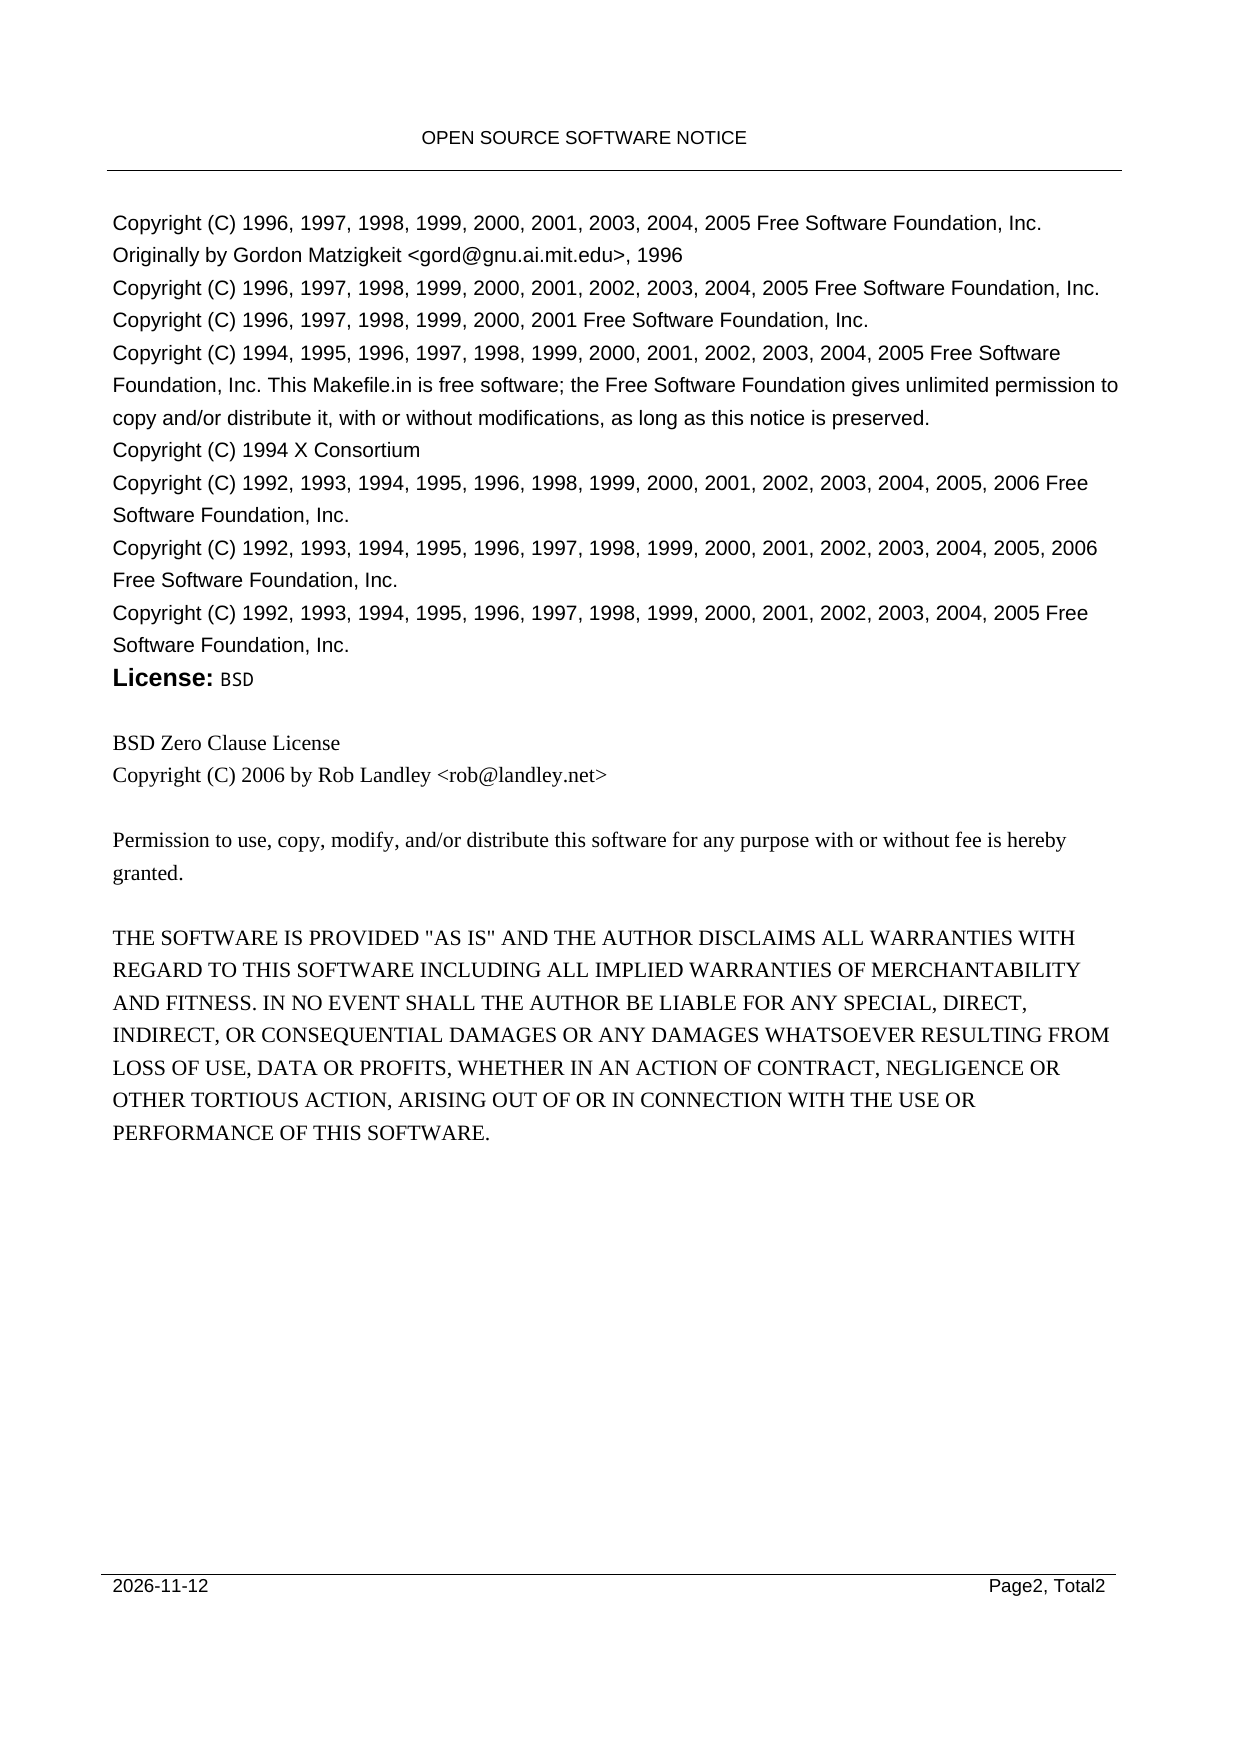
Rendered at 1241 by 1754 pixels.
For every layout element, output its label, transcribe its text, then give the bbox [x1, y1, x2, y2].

text Copyright (C) 1996, 1997, 1998, 1999, 2000, 2001 Free Software Foundation, Inc. [112, 304, 1128, 336]
text Copyright (C) 1992, 1993, 1994, 1995, 1996, 1997, 1998, 1999, 2000, 2001, 2002, 2003, 2004, 2005 Free Software Foundation, Inc. [112, 596, 1128, 661]
text Copyright (C) 1992, 1993, 1994, 1995, 1996, 1997, 1998, 1999, 2000, 2001, 2002, 2003, 2004, 2005, 2006 Free Software Foundation, Inc. [112, 531, 1128, 596]
text Copyright (C) 1996, 1997, 1998, 1999, 2000, 2001, 2002, 2003, 2004, 2005 Free Software Foundation, Inc. [112, 271, 1128, 304]
text License: BSD BSD Zero Clause License Copyright (C) 2006 by Rob Landley <rob@landley.net> Permission to use, copy, modify, and/or distribute this software for any purpose with or without fee is hereby granted. THE SOFTWARE IS PROVIDED "AS IS" AND THE AUTHOR DISCLAIMS ALL WARRANTIES WITH REGARD TO THIS SOFTWARE INCLUDING ALL IMPLIED WARRANTIES OF MERCHANTABILITY AND FITNESS. IN NO EVENT SHALL THE AUTHOR BE LIABLE FOR ANY SPECIAL, DIRECT, INDIRECT, OR CONSEQUENTIAL DAMAGES OR ANY DAMAGES WHATSOEVER RESULTING FROM LOSS OF USE, DATA OR PROFITS, WHETHER IN AN ACTION OF CONTRACT, NEGLIGENCE OR OTHER TORTIOUS ACTION, ARISING OUT OF OR IN CONNECTION WITH THE USE OR PERFORMANCE OF THIS SOFTWARE. [112, 661, 1128, 1181]
text Copyright (C) 1994 X Consortium [112, 434, 1128, 466]
text Copyright (C) 1992, 1993, 1994, 1995, 1996, 1998, 1999, 2000, 2001, 2002, 2003, 2004, 2005, 2006 Free Software Foundation, Inc. [112, 466, 1128, 531]
text Copyright (C) 1996, 1997, 1998, 1999, 2000, 2001, 2003, 2004, 2005 Free Software Foundation, Inc. Originally by Gordon Matzigkeit <gord@gnu.ai.mit.edu>, 1996 [112, 206, 1128, 271]
text Copyright (C) 1994, 1995, 1996, 1997, 1998, 1999, 2000, 2001, 2002, 2003, 2004, 2005 Free Software Foundation, Inc. This Makefile.in is free software; the Free Software Foundation gives unlimited permission to copy and/or distribute it, with or without modifications, as long as this notice is preserved. [112, 336, 1128, 434]
